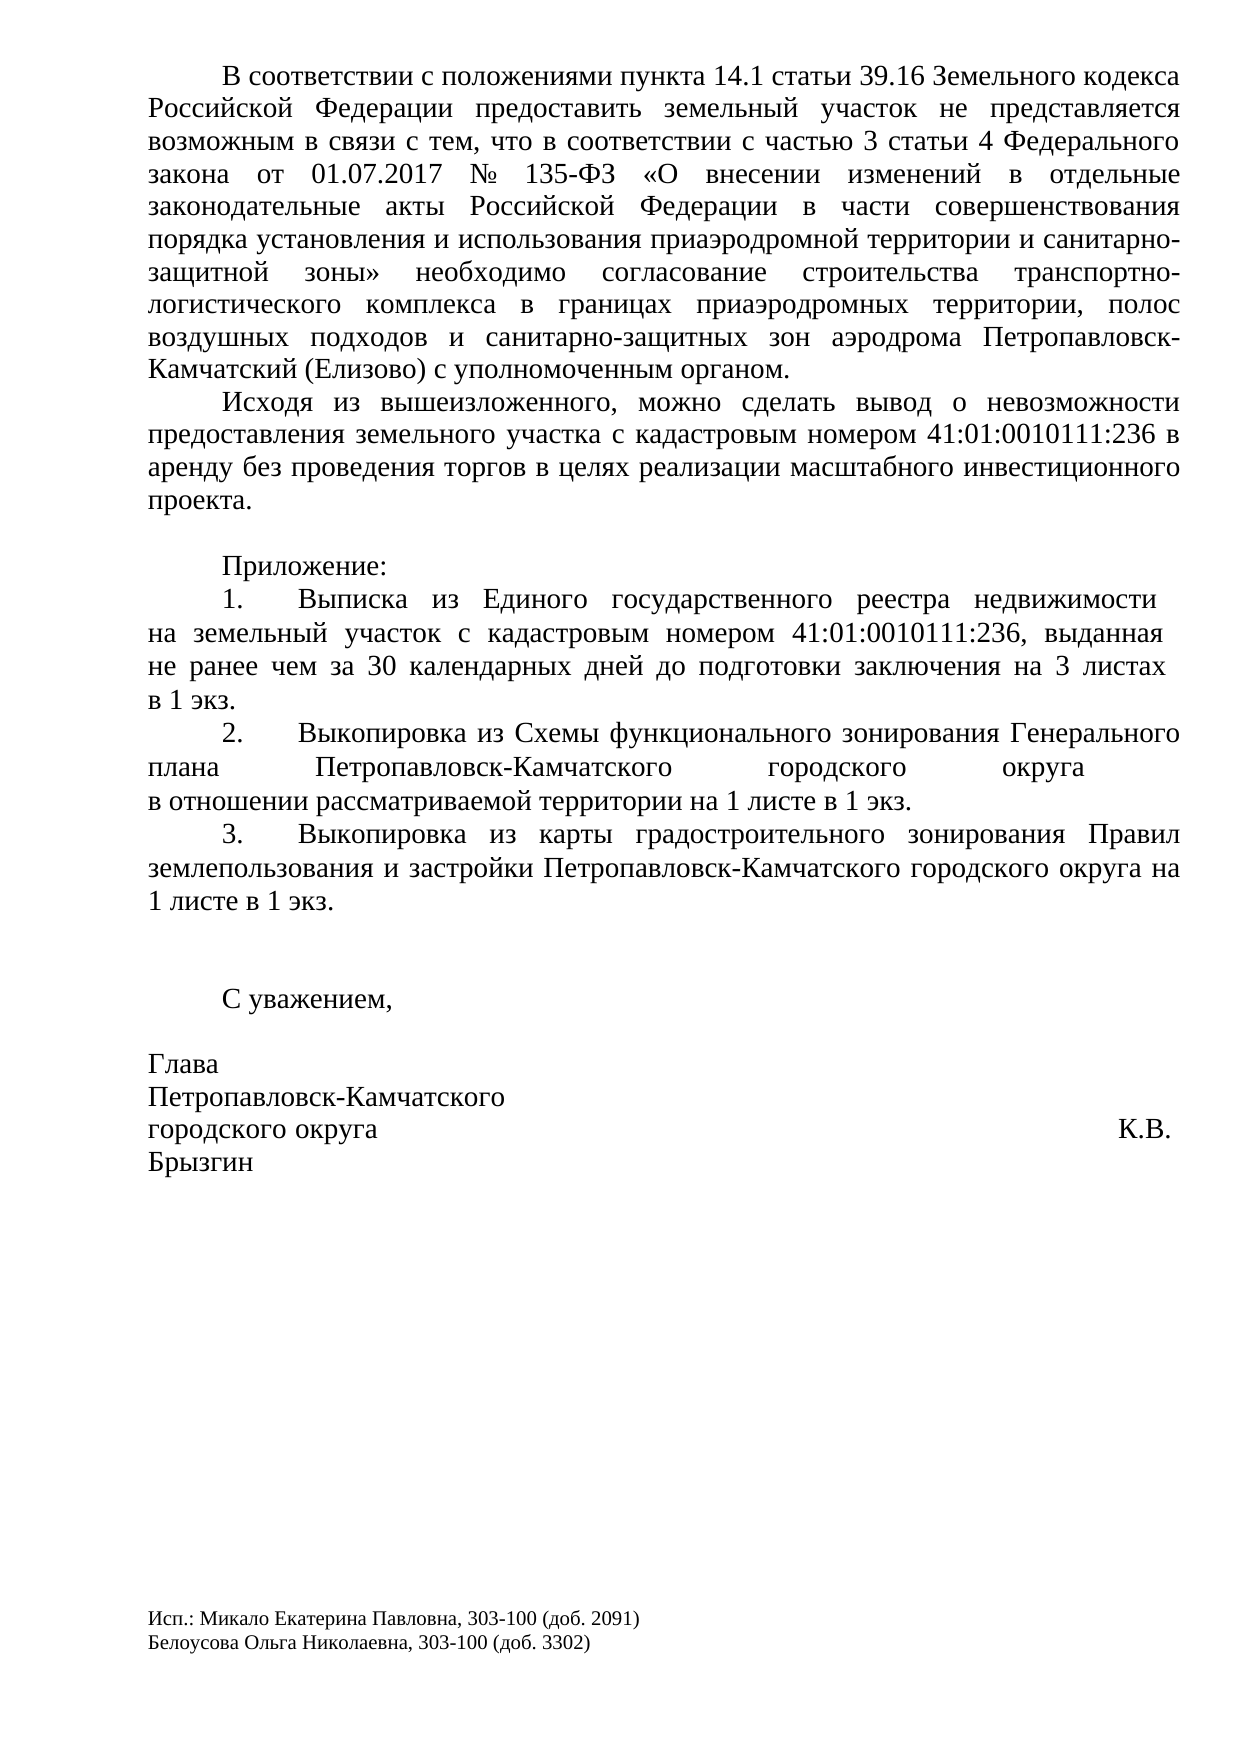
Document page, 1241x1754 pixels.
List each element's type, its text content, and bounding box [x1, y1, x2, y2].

text городского округа К.В. Брызгин [148, 1113, 1181, 1178]
list Выкопировка из Схемы функционального зонирования Генерального плана Петропавловск-Камчатского городского округа в отношении рассматриваемой территории на 1 листе в 1 экз. [148, 716, 1181, 816]
list Выкопировка из карты градостроительного зонирования Правил землепользования и застройки Петропавловск-Камчатского городского округа на 1 листе в 1 экз. [148, 816, 1181, 917]
text С уважением, [148, 983, 1181, 1015]
list Выписка из Единого государственного реестра недвижимости на земельный участок с кадастровым номером 41:01:0010111:236, выданная не ранее чем за 30 календарных дней до подготовки заключения на 3 листах в 1 экз. [148, 581, 1181, 716]
text Исходя из вышеизложенного, можно сделать вывод о невозможности предоставления земельного участка с кадастровым номером 41:01:0010111:236 в аренду без проведения торгов в целях реализации масштабного инвестиционного проекта. [148, 385, 1181, 515]
text В соответствии с положениями пункта 14.1 статьи 39.16 Земельного кодекса Российской Федерации предоставить земельный участок не представляется возможным в связи с тем, что в соответствии с частью 3 статьи 4 Федерального закона от 01.07.2017 № 135-ФЗ «О внесении изменений в отдельные законодательные акты Российской Федерации в части совершенствования порядка установления и использования приаэродромной территории и санитарно-защитной зоны» необходимо согласование строительства транспортно-логистического комплекса в границах приаэродромных территории, полос воздушных подходов и санитарно-защитных зон аэродрома Петропавловск-Камчатский (Елизово) с уполномоченным органом. [148, 59, 1181, 385]
text Белоусова Ольга Николаевна, 303-100 (доб. 3302) [148, 1630, 1181, 1654]
text Приложение: [148, 548, 1181, 581]
text Исп.: Микало Екатерина Павловна, 303-100 (доб. 2091) [148, 1607, 1181, 1630]
text Петропавловск-Камчатского [148, 1080, 1181, 1113]
text Глава [148, 1048, 1181, 1080]
